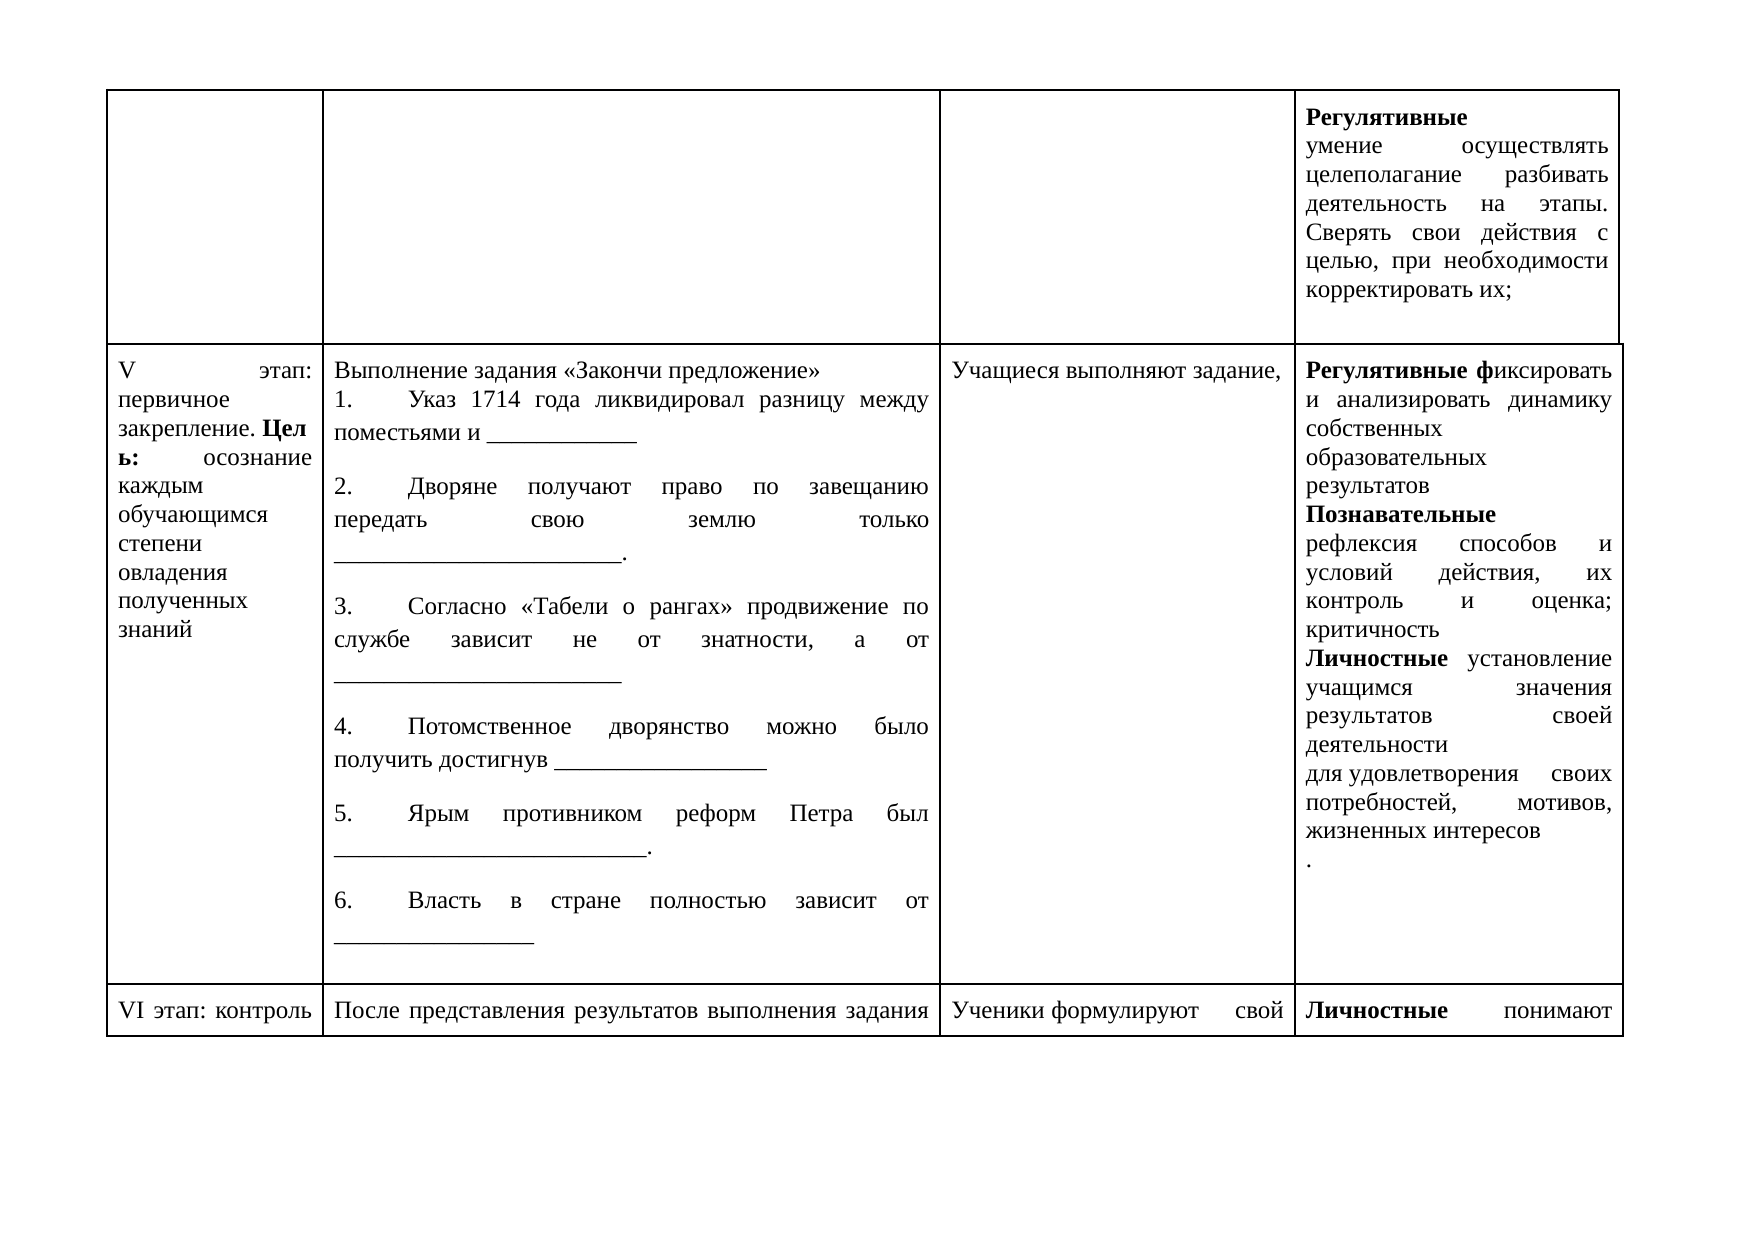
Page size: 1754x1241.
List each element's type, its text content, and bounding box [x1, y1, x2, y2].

table_cell V этап: первичное закрепление. Цель: осознание каждым обучающимся степени овладения полученных знаний [108, 345, 322, 982]
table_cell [324, 91, 939, 342]
table_cell Выполнение задания «Закончи предложение» Указ 1714 года ликвидировал разницу между поместьями и ____________ Дворяне получают право по завещанию передать свою землю только _______________________. Согласно «Табели о рангах» продвижение по службе зависит не от знатности, а от _______________________ Потомственное дворянство можно было получить достигнув _________________ Ярым противником реформ Петра был _________________________. Власть в стране полностью зависит от ________________ [324, 345, 939, 982]
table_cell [108, 91, 322, 342]
table_cell Учащиеся выполняют задание, [941, 345, 1294, 982]
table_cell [941, 985, 1294, 1035]
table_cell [1296, 985, 1622, 1035]
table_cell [324, 985, 939, 1035]
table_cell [1296, 91, 1618, 342]
table_cell Регулятивные фиксировать и анализировать динамику собственных образовательных результатов Познавательные рефлексия способов и условий действия, их контроль и оценка; критичность Личностные установление учащимся значения результатов своей деятельности для удовлетворения своих потребностей, мотивов, жизненных интересов . [1296, 345, 1622, 982]
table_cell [108, 985, 322, 1035]
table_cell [941, 91, 1294, 342]
